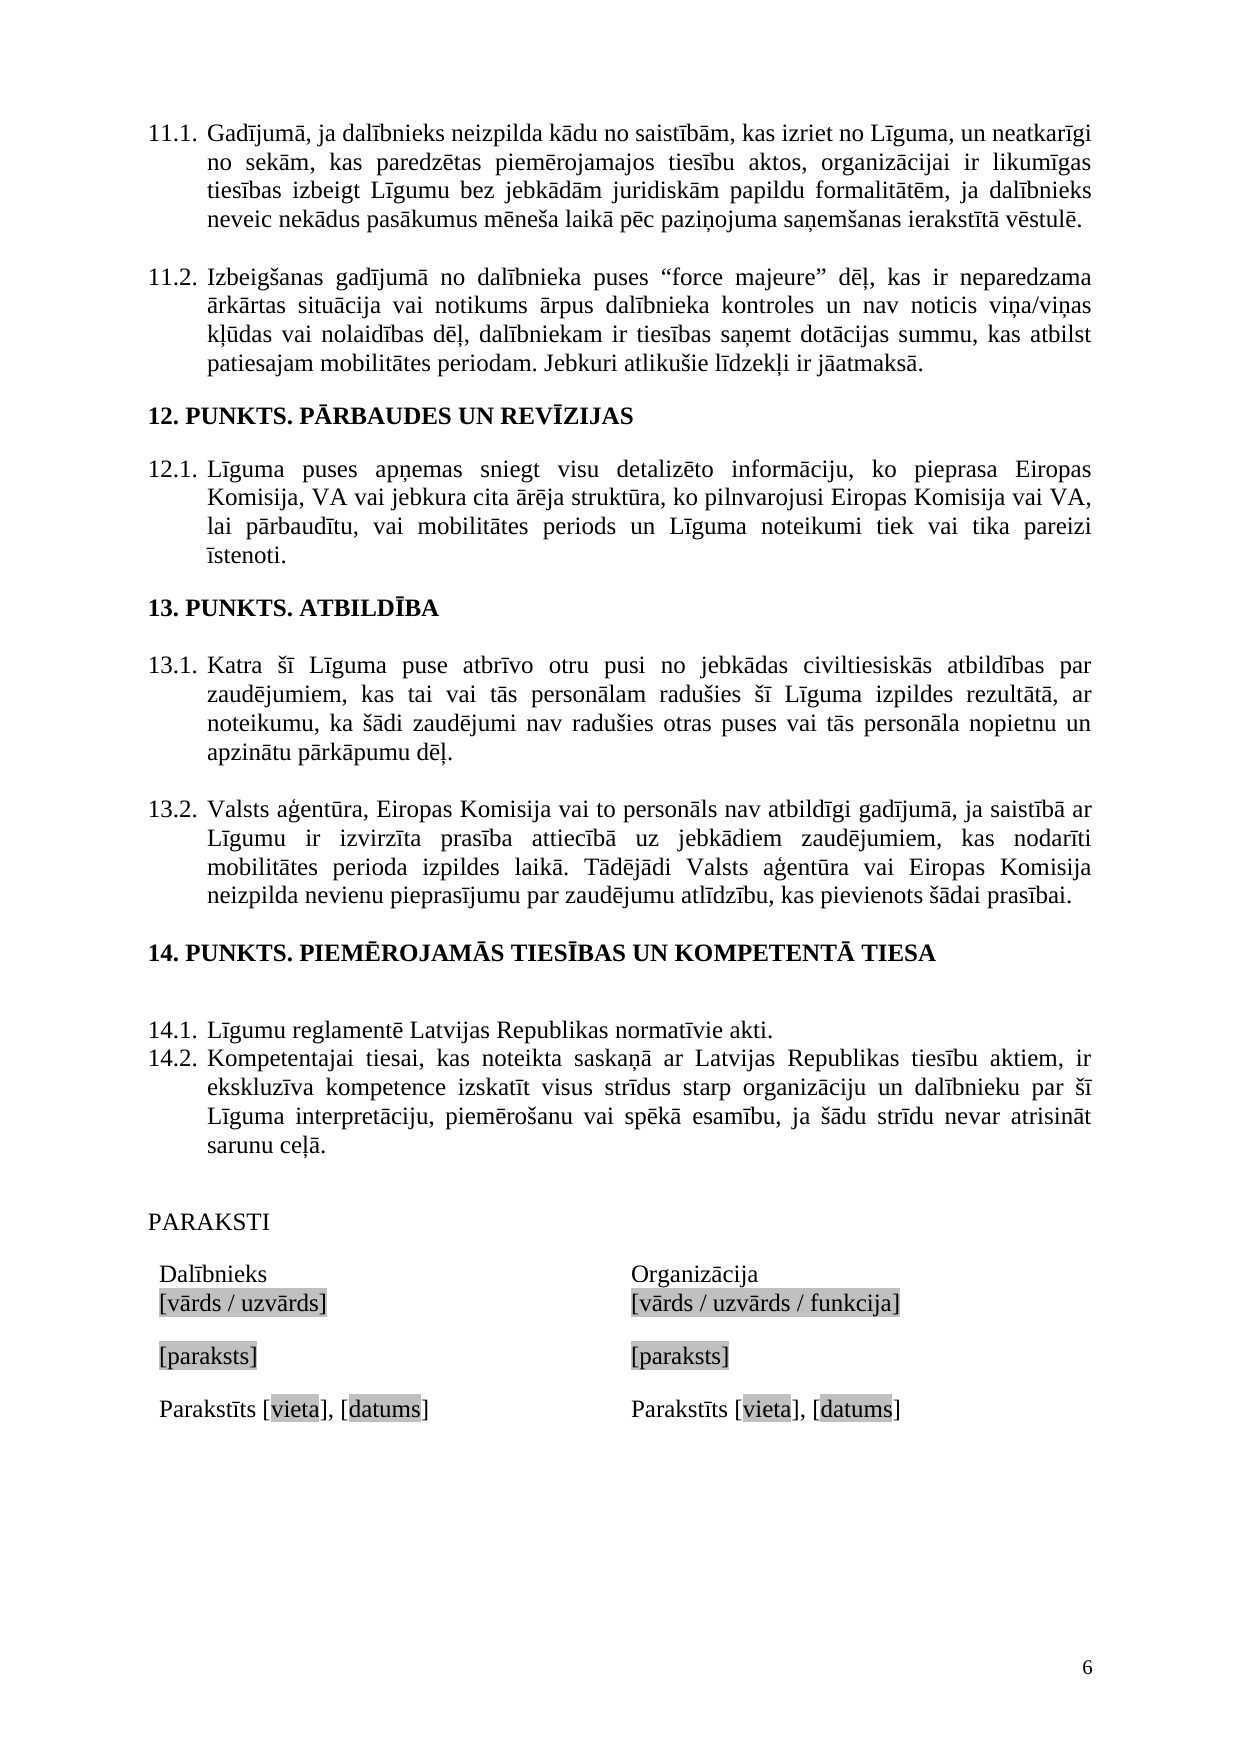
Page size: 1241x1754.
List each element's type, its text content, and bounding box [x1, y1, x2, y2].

text PARAKSTI [148, 1207, 1092, 1235]
text 12.1. Līguma puses apņemas sniegt visu detalizēto informāciju, ko pieprasa Eiropas Komisija, VA vai jebkura cita ārēja struktūra, ko pilnvarojusi Eiropas Komisija vai VA, lai pārbaudītu, vai mobilitātes periods un Līguma noteikumi tiek vai tika pareizi īstenoti. [148, 454, 1092, 569]
table_cell [paraksts] [148, 1341, 619, 1394]
text 14.1. Līgumu reglamentē Latvijas Republikas normatīvie akti. [148, 1015, 1092, 1043]
table_cell Parakstīts [vieta], [datums] [148, 1394, 619, 1466]
text 14.2. Kompetentajai tiesai, kas noteikta saskaņā ar Latvijas Republikas tiesību aktiem, ir ekskluzīva kompetence izskatīt visus strīdus starp organizāciju un dalībnieku par šī Līguma interpretāciju, piemērošanu vai spēkā esamību, ja šādu strīdu nevar atrisināt sarunu ceļā. [148, 1043, 1092, 1158]
text 13.2. Valsts aģentūra, Eiropas Komisija vai to personāls nav atbildīgi gadījumā, ja saistībā ar Līgumu ir izvirzīta prasība attiecībā uz jebkādiem zaudējumiem, kas nodarīti mobilitātes perioda izpildes laikā. Tādējādi Valsts aģentūra vai Eiropas Komisija neizpilda nevienu pieprasījumu par zaudējumu atlīdzību, kas pievienots šādai prasībai. [148, 794, 1092, 909]
table_cell Parakstīts [vieta], [datums] [620, 1394, 1092, 1466]
table_cell [vārds / uzvārds / funkcija] [620, 1288, 1092, 1341]
table_header Organizācija [620, 1259, 1092, 1288]
table_header Dalībnieks [148, 1259, 619, 1288]
text 11.2. Izbeigšanas gadījumā no dalībnieka puses “force majeure” dēļ, kas ir neparedzama ārkārtas situācija vai notikums ārpus dalībnieka kontroles un nav noticis viņa/viņas kļūdas vai nolaidības dēļ, dalībniekam ir tiesības saņemt dotācijas summu, kas atbilst patiesajam mobilitātes periodam. Jebkuri atlikušie līdzekļi ir jāatmaksā. [148, 262, 1092, 377]
table_cell [paraksts] [620, 1341, 1092, 1394]
text 12. PUNKTS. PĀRBAUDES UN REVĪZIJAS [148, 401, 1092, 430]
text 13.1. Katra šī Līguma puse atbrīvo otru pusi no jebkādas civiltiesiskās atbildības par zaudējumiem, kas tai vai tās personālam radušies šī Līguma izpildes rezultātā, ar noteikumu, ka šādi zaudējumi nav radušies otras puses vai tās personāla nopietnu un apzinātu pārkāpumu dēļ. [148, 650, 1092, 765]
text 13. PUNKTS. ATBILDĪBA [148, 593, 1092, 622]
text 14. PUNKTS. PIEMĒROJAMĀS TIESĪBAS UN KOMPETENTĀ TIESA [148, 938, 1092, 967]
table_cell [vārds / uzvārds] [148, 1288, 619, 1341]
text 11.1. Gadījumā, ja dalībnieks neizpilda kādu no saistībām, kas izriet no Līguma, un neatkarīgi no sekām, kas paredzētas piemērojamajos tiesību aktos, organizācijai ir likumīgas tiesības izbeigt Līgumu bez jebkādām juridiskām papildu formalitātēm, ja dalībnieks neveic nekādus pasākumus mēneša laikā pēc paziņojuma saņemšanas ierakstītā vēstulē. [148, 118, 1092, 233]
